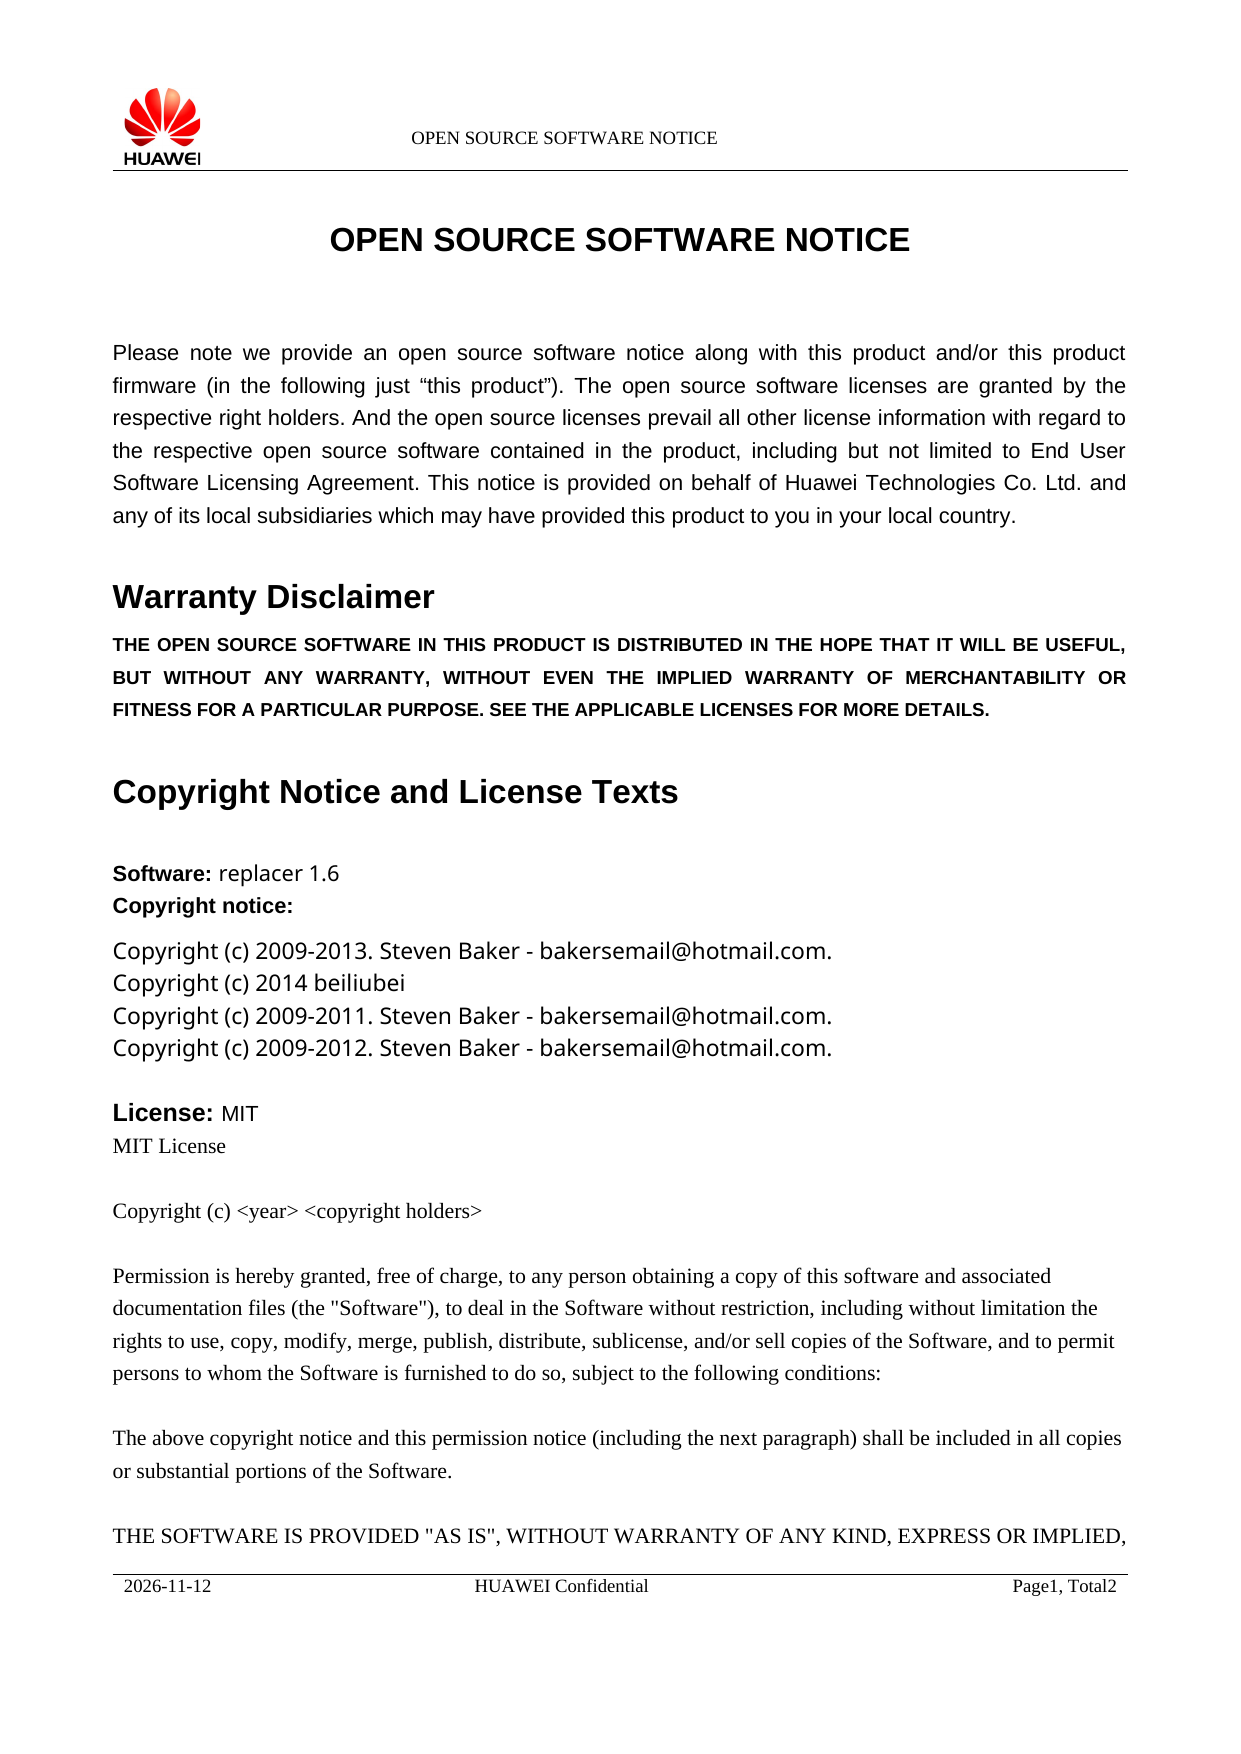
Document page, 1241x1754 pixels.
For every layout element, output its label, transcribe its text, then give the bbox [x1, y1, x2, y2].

text Copyright notice: [112, 889, 1128, 921]
text Copyright (c) 2009-2013. Steven Baker - bakersemail@hotmail.com. Copyright (c) 2014 beiliubei Copyright (c) 2009-2011. Steven Baker - bakersemail@hotmail.com. Copyright (c) 2009-2012. Steven Baker - bakersemail@hotmail.com. [112, 934, 1128, 1096]
text The open source software in this product is distributed in the hope that it will be useful, but WITHOUT ANY WARRANTY, without even the implied warranty of MERCHANTABILITY or FITNESS FOR A PARTICULAR PURPOSE. See the applicable licenses for more details. [112, 629, 1128, 726]
text Please note we provide an open source software notice along with this product and/or this product firmware (in the following just “this product”). The open source software licenses are granted by the respective right holders. And the open source licenses prevail all other license information with regard to the respective open source software contained in the product, including but not limited to End User Software Licensing Agreement. This notice is provided on behalf of Huawei Technologies Co. Ltd. and any of its local subsidiaries which may have provided this product to you in your local country. [112, 336, 1128, 531]
title Software: replacer 1.6 [112, 856, 1128, 889]
text Warranty Disclaimer [112, 564, 1128, 629]
picture [124, 88, 201, 165]
text License: MIT [112, 1096, 1128, 1129]
text OPEN SOURCE SOFTWARE NOTICE [112, 206, 1128, 271]
text Copyright Notice and License Texts [112, 759, 1128, 824]
